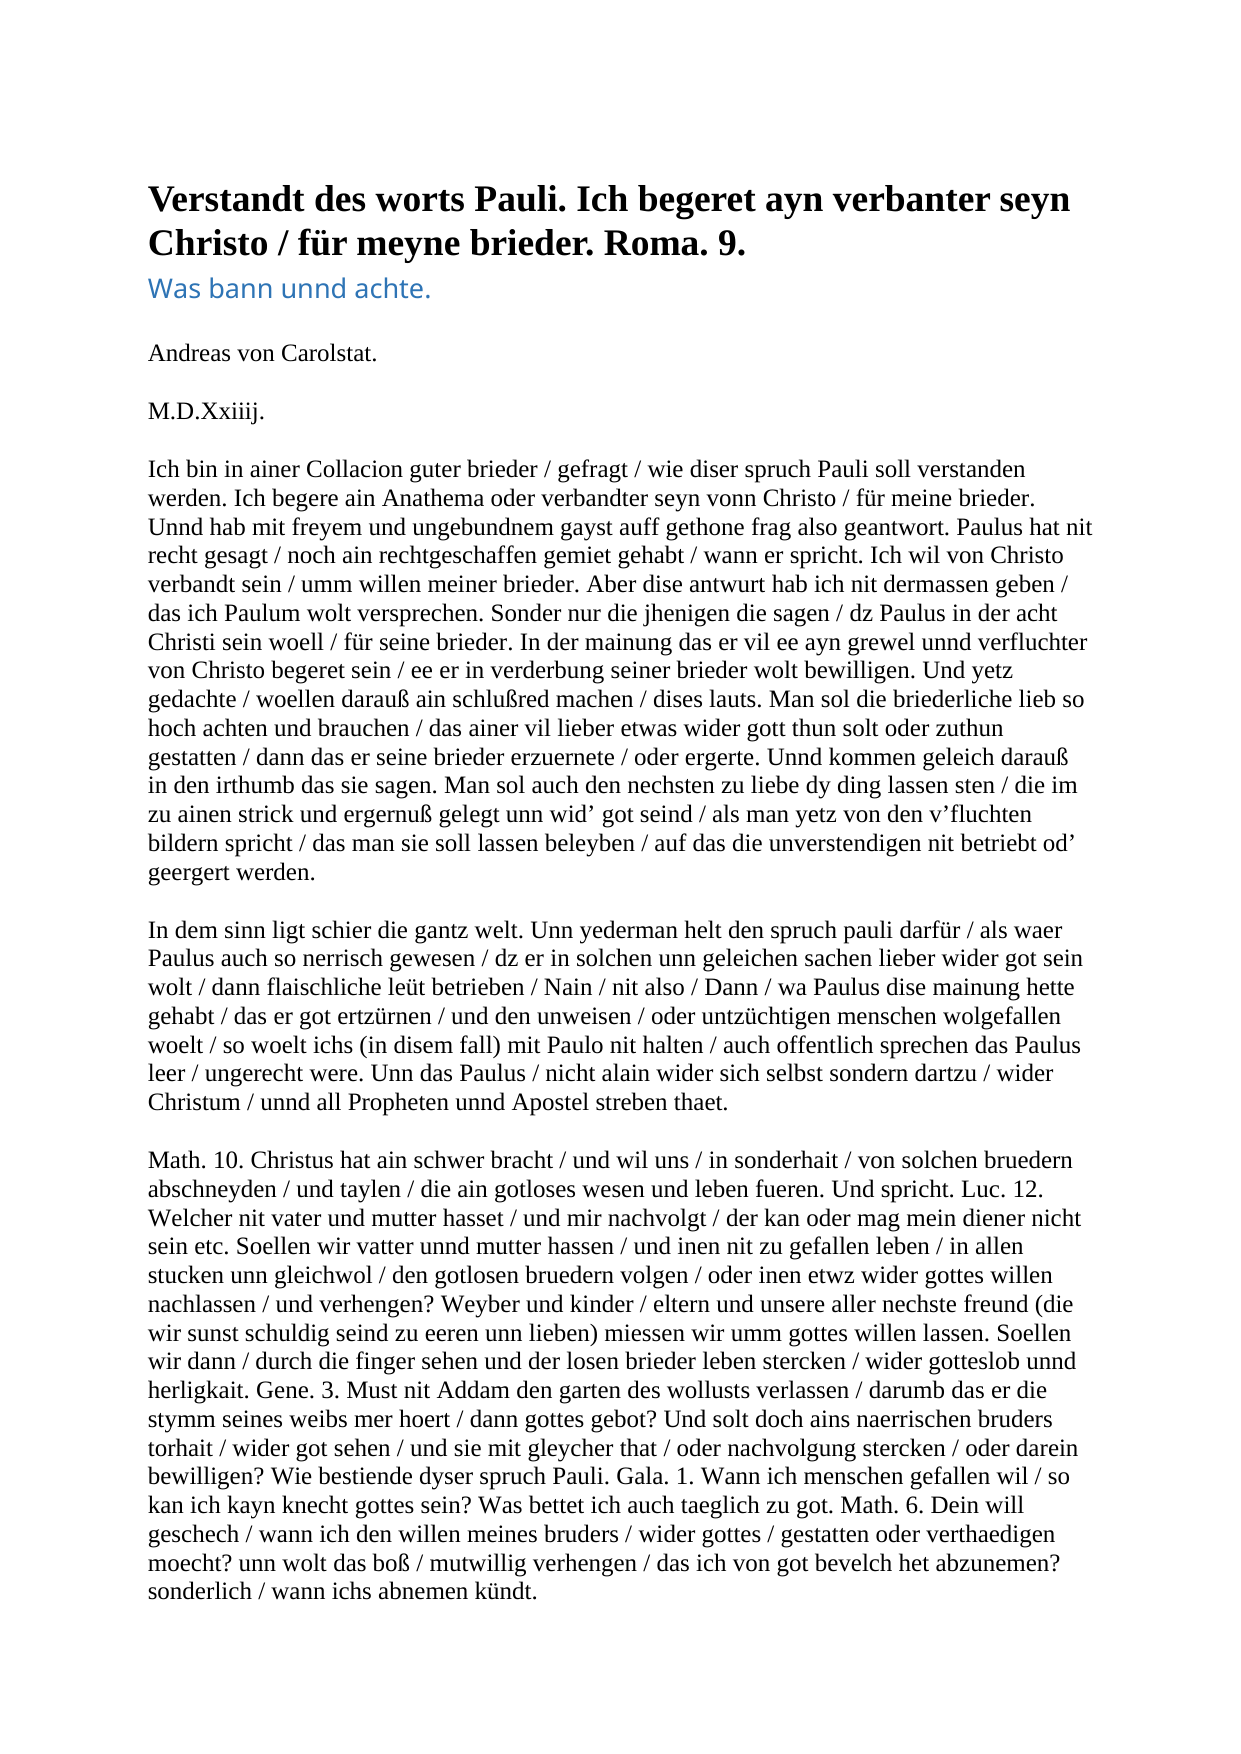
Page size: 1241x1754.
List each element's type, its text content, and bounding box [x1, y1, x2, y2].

text M.D.Xxiiij. [148, 396, 1093, 425]
text In dem sinn ligt schier die gantz welt. Unn yederman helt den spruch pauli darfür / als waer Paulus auch so nerrisch gewesen / dz er in solchen unn geleichen sachen lieber wider got sein wolt / dann flaischliche leüt betrieben / Nain / nit also / Dann / wa Paulus dise mainung hette gehabt / das er got ertzürnen / und den unweisen / oder untzüchtigen menschen wolgefallen woelt / so woelt ichs (in disem fall) mit Paulo nit halten / auch offentlich sprechen das Paulus leer / ungerecht were. Unn das Paulus / nicht alain wider sich selbst sondern dartzu / wider Christum / unnd all Propheten unnd Apostel streben thaet. [148, 915, 1093, 1116]
text Ich bin in ainer Collacion guter brieder / gefragt / wie diser spruch Pauli soll verstanden werden. Ich begere ain Anathema oder verbandter seyn vonn Christo / für meine brieder. Unnd hab mit freyem und ungebundnem gayst auff gethone frag also geantwort. Paulus hat nit recht gesagt / noch ain rechtgeschaffen gemiet gehabt / wann er spricht. Ich wil von Christo verbandt sein / umm willen meiner brieder. Aber dise antwurt hab ich nit dermassen geben / das ich Paulum wolt versprechen. Sonder nur die jhenigen die sagen / dz Paulus in der acht Christi sein woell / für seine brieder. In der mainung das er vil ee ayn grewel unnd verfluchter von Christo begeret sein / ee er in verderbung seiner brieder wolt bewilligen. Und yetz gedachte / woellen darauß ain schlußred machen / dises lauts. Man sol die briederliche lieb so hoch achten und brauchen / das ainer vil lieber etwas wider gott thun solt oder zuthun gestatten / dann das er seine brieder erzuernete / oder ergerte. Unnd kommen geleich darauß in den irthumb das sie sagen. Man sol auch den nechsten zu liebe dy ding lassen sten / die im zu ainen strick und ergernuß gelegt unn wid’ got seind / als man yetz von den v’fluchten bildern spricht / das man sie soll lassen beleyben / auf das die unverstendigen nit betriebt od’ geergert werden. [148, 454, 1093, 886]
subtitle Was bann unnd achte. [148, 269, 1093, 306]
subtitle Verstandt des worts Pauli. Ich begeret ayn verbanter seyn Christo / für meyne brieder. Roma. 9. [148, 177, 1093, 263]
text Andreas von Carolstat. [148, 338, 1093, 367]
text Math. 10. Christus hat ain schwer bracht / und wil uns / in sonderhait / von solchen bruedern abschneyden / und taylen / die ain gotloses wesen und leben fueren. Und spricht. Luc. 12. Welcher nit vater und mutter hasset / und mir nachvolgt / der kan oder mag mein diener nicht sein etc. Soellen wir vatter unnd mutter hassen / und inen nit zu gefallen leben / in allen stucken unn gleichwol / den gotlosen bruedern volgen / oder inen etwz wider gottes willen nachlassen / und verhengen? Weyber und kinder / eltern und unsere aller nechste freund (die wir sunst schuldig seind zu eeren unn lieben) miessen wir umm gottes willen lassen. Soellen wir dann / durch die finger sehen und der losen brieder leben stercken / wider gotteslob unnd herligkait. Gene. 3. Must nit Addam den garten des wollusts verlassen / darumb das er die stymm seines weibs mer hoert / dann gottes gebot? Und solt doch ains naerrischen bruders torhait / wider got sehen / und sie mit gleycher that / oder nachvolgung stercken / oder darein bewilligen? Wie bestiende dyser spruch Pauli. Gala. 1. Wann ich menschen gefallen wil / so kan ich kayn knecht gottes sein? Was bettet ich auch taeglich zu got. Math. 6. Dein will geschech / wann ich den willen meines bruders / wider gottes / gestatten oder verthaedigen moecht? unn wolt das boß / mutwillig verhengen / das ich von got bevelch het abzunemen? sonderlich / wann ichs abnemen kündt. [148, 1145, 1093, 1605]
